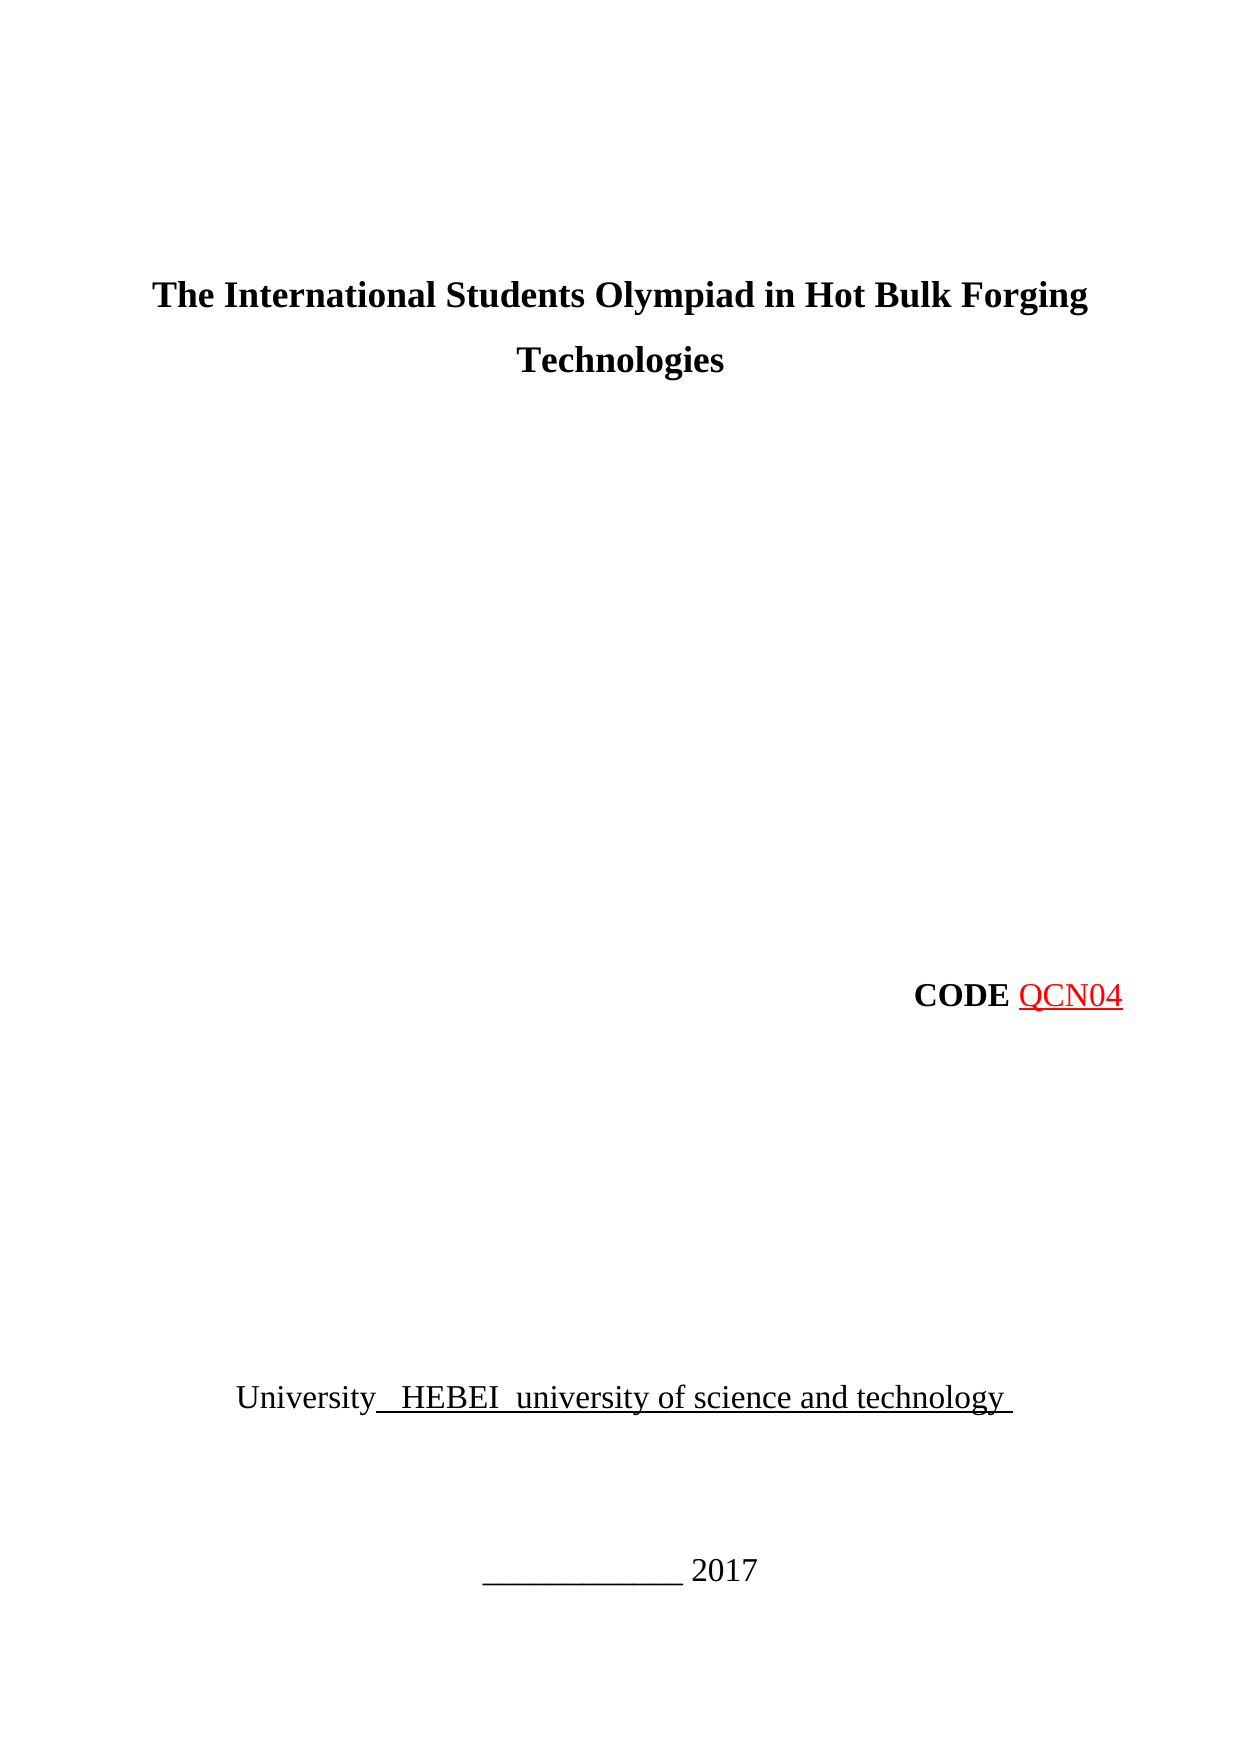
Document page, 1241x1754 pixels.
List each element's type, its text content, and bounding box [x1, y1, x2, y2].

text ____________ 2017 [118, 1550, 1122, 1588]
text University HEBEI university of science and technology [118, 1377, 1122, 1416]
text CODE QCN04 [118, 975, 1122, 1013]
text The International Students Olympiad in Hot Bulk Forging Technologies [118, 272, 1122, 380]
